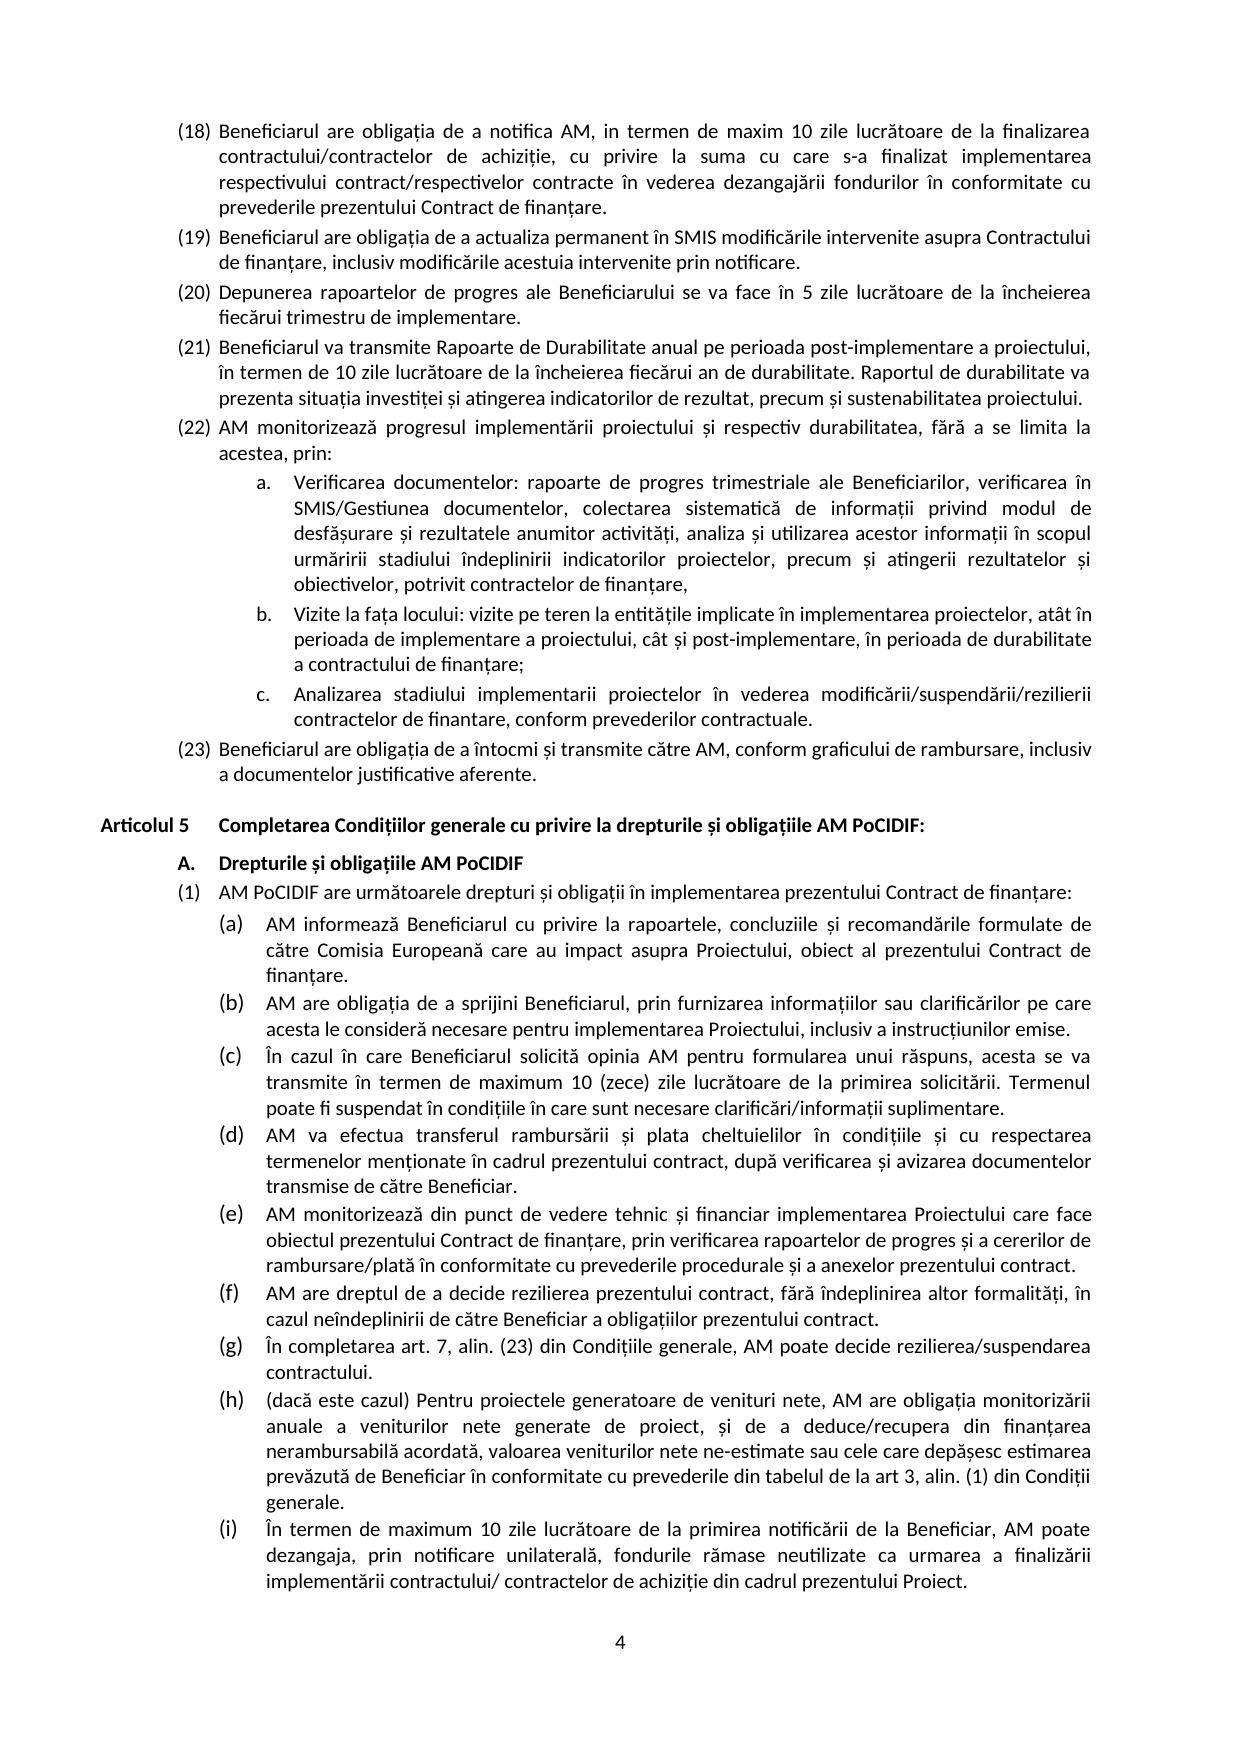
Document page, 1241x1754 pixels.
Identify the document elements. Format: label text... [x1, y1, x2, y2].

list Vizite la faţa locului: vizite pe teren la entităţile implicate în implementarea proiectelor, atât în perioada de implementare a proiectului, cât şi post-implementare, în perioada de durabilitate a contractului de finanţare; [256, 601, 1093, 677]
text Beneficiarul are obligaţia de a actualiza permanent în SMIS modificările intervenite asupra Contractului de finanţare, inclusiv modificările acestuia intervenite prin notificare. [177, 224, 1093, 275]
text AM monitorizează din punct de vedere tehnic şi financiar implementarea Proiectului care face obiectul prezentului Contract de finanțare, prin verificarea rapoartelor de progres și a cererilor de rambursare/plată în conformitate cu prevederile procedurale și a anexelor prezentului contract. [218, 1199, 1093, 1278]
text În completarea art. 7, alin. (23) din Condițiile generale, AM poate decide rezilierea/suspendarea contractului. [218, 1331, 1093, 1385]
list Verificarea documentelor: rapoarte de progres trimestriale ale Beneficiarilor, verificarea în SMIS/Gestiunea documentelor, colectarea sistematică de informații privind modul de desfășurare și rezultatele anumitor activități, analiza și utilizarea acestor informații în scopul urmăririi stadiului îndeplinirii indicatorilor proiectelor, precum și atingerii rezultatelor și obiectivelor, potrivit contractelor de finanţare, [256, 469, 1093, 597]
text Beneficiarul are obligația de a notifica AM, in termen de maxim 10 zile lucrătoare de la finalizarea contractului/contractelor de achiziție, cu privire la suma cu care s-a finalizat implementarea respectivului contract/respectivelor contracte în vederea dezangajării fondurilor în conformitate cu prevederile prezentului Contract de finanțare. [177, 118, 1093, 220]
text În termen de maximum 10 zile lucrătoare de la primirea notificării de la Beneficiar, AM poate dezangaja, prin notificare unilaterală, fondurile rămase neutilizate ca urmarea a finalizării implementării contractului/ contractelor de achiziție din cadrul prezentului Proiect. [218, 1514, 1093, 1593]
text Depunerea rapoartelor de progres ale Beneficiarului se va face în 5 zile lucrătoare de la încheierea fiecărui trimestru de implementare. [177, 279, 1093, 330]
text (dacă este cazul) Pentru proiectele generatoare de venituri nete, AM are obligația monitorizării anuale a veniturilor nete generate de proiect, și de a deduce/recupera din finanțarea nerambursabilă acordată, valoarea veniturilor nete ne-estimate sau cele care depășesc estimarea prevăzută de Beneficiar în conformitate cu prevederile din tabelul de la art 3, alin. (1) din Condiții generale. [218, 1385, 1093, 1514]
list Analizarea stadiului implementarii proiectelor în vederea modificării/suspendării/rezilierii contractelor de finantare, conform prevederilor contractuale. [256, 681, 1093, 732]
text Beneficiarul are obligaţia de a întocmi şi transmite către AM, conform graficului de rambursare, inclusiv a documentelor justificative aferente. [177, 736, 1093, 787]
text AM PoCIDIF are următoarele drepturi și obligații în implementarea prezentului Contract de finanțare: [177, 879, 1093, 905]
text AM va efectua transferul rambursării și plata cheltuielilor în condiţiile şi cu respectarea termenelor menţionate în cadrul prezentului contract, după verificarea şi avizarea documentelor transmise de către Beneficiar. [218, 1120, 1093, 1199]
text În cazul în care Beneficiarul solicită opinia AM pentru formularea unui răspuns, acesta se va transmite în termen de maximum 10 (zece) zile lucrătoare de la primirea solicitării. Termenul poate fi suspendat în condițiile în care sunt necesare clarificări/informații suplimentare. [218, 1041, 1093, 1120]
text AM informează Beneficiarul cu privire la rapoartele, concluziile şi recomandările formulate de către Comisia Europeană care au impact asupra Proiectului, obiect al prezentului Contract de finanțare. [218, 909, 1093, 988]
text AM are obligaţia de a sprijini Beneficiarul, prin furnizarea informaţiilor sau clarificărilor pe care acesta le consideră necesare pentru implementarea Proiectului, inclusiv a instrucțiunilor emise. [218, 988, 1093, 1041]
text AM are dreptul de a decide rezilierea prezentului contract, fără îndeplinirea altor formalități, în cazul neîndeplinirii de către Beneficiar a obligațiilor prezentului contract. [218, 1278, 1093, 1331]
text AM monitorizează progresul implementării proiectului și respectiv durabilitatea, fără a se limita la acestea, prin: [177, 414, 1093, 465]
text Beneficiarul va transmite Rapoarte de Durabilitate anual pe perioada post-implementare a proiectului, în termen de 10 zile lucrătoare de la încheierea fiecărui an de durabilitate. Raportul de durabilitate va prezenta situaţia investiţei şi atingerea indicatorilor de rezultat, precum şi sustenabilitatea proiectului. [177, 334, 1093, 410]
text Drepturile și obligațiile AM PoCIDIF [177, 850, 1093, 875]
text Completarea Condițiilor generale cu privire la drepturile și obligațiile AM PoCIDIF: [100, 812, 1093, 837]
